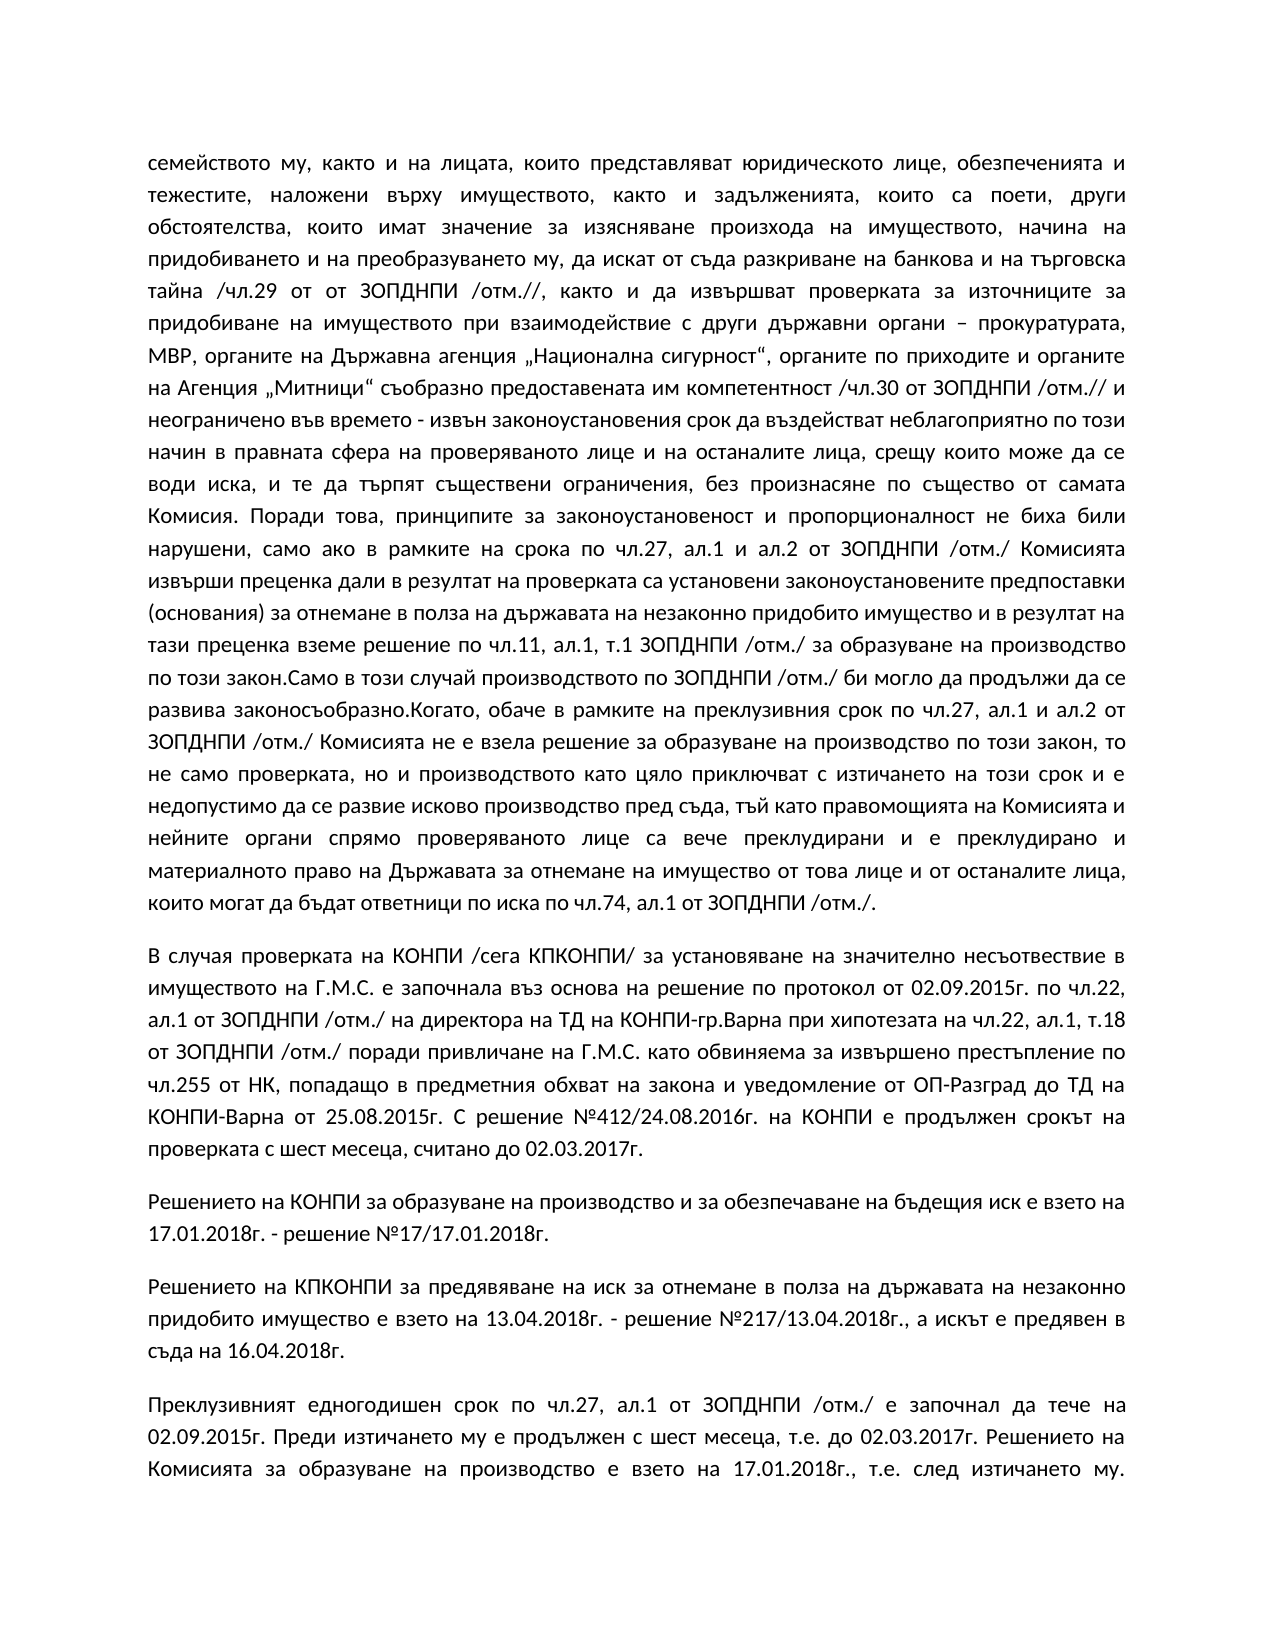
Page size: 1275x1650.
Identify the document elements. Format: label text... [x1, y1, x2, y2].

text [148, 148, 1127, 916]
text Решението на КПКОНПИ за предявяване на иск за отнемане в полза на държавата на незаконно придобито имущество е взето на 13.04.2018г. - решение №217/13.04.2018г., а искът е предявен в съда на 16.04.2018г. [148, 1272, 1127, 1365]
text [148, 1390, 1127, 1482]
text В случая проверката на КОНПИ /сега КПКОНПИ/ за установяване на значително несъотвествие в имуществото на Г.М.С. е започнала въз основа на решение по протокол от 02.09.2015г. по чл.22, ал.1 от ЗОПДНПИ /отм./ на директора на ТД на КОНПИ-гр.Варна при хипотезата на чл.22, ал.1, т.18 от ЗОПДНПИ /отм./ поради привличане на Г.М.С. като обвиняема за извършено престъпление по чл.255 от НК, попадащо в предметния обхват на закона и уведомление от ОП-Разград до ТД на КОНПИ-Варна от 25.08.2015г. С решение №412/24.08.2016г. на КОНПИ е продължен срокът на проверката с шест месеца, считано до 02.03.2017г. [148, 941, 1127, 1162]
text Решението на КОНПИ за образуване на производство и за обезпечаване на бъдещия иск е взето на 17.01.2018г. - решение №17/17.01.2018г. [148, 1187, 1127, 1247]
